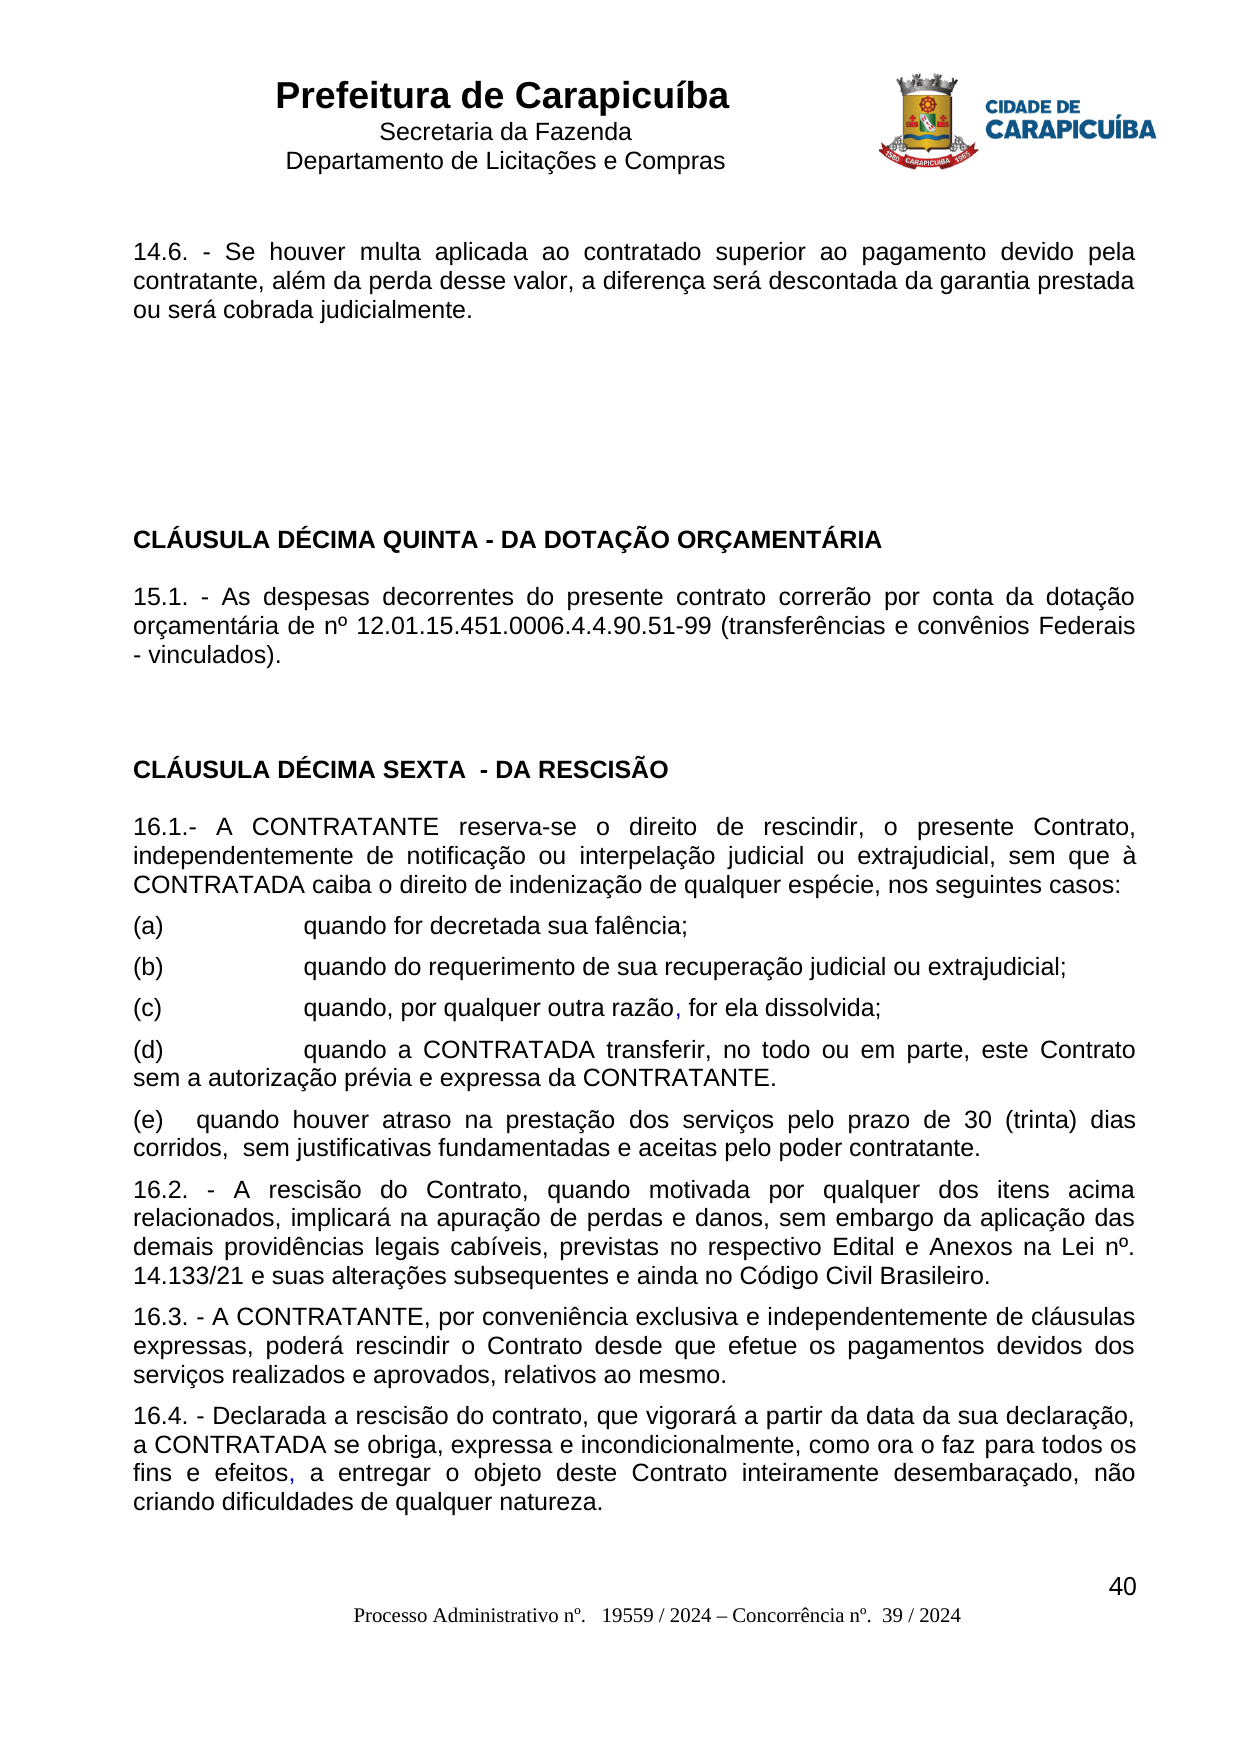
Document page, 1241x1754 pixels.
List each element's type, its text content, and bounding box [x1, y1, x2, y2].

text 16.1.- A CONTRATANTE reserva-se o direito de rescindir, o presente Contrato, independentemente de notificação ou interpelação judicial ou extrajudicial, sem que à CONTRATADA caiba o direito de indenização de qualquer espécie, nos seguintes casos: [133, 812, 1137, 898]
list quando houver atraso na prestação dos serviços pelo prazo de 30 (trinta) dias corridos, sem justificativas fundamentadas e aceitas pelo poder contratante. [133, 1105, 1137, 1162]
text 14.6. - Se houver multa aplicada ao contratado superior ao pagamento devido pela contratante, além da perda desse valor, a diferença será descontada da garantia prestada ou será cobrada judicialmente. [133, 237, 1137, 323]
text 15.1. - As despesas decorrentes do presente contrato correrão por conta da dotação orçamentária de nº 12.01.15.451.0006.4.4.90.51-99 (transferências e convênios Federais - vinculados). [133, 582, 1137, 668]
picture [877, 65, 1159, 172]
list quando, por qualquer outra razão, for ela dissolvida; [133, 993, 1137, 1022]
text 16.4. - Declarada a rescisão do contrato, que vigorará a partir da data da sua declaração, a CONTRATADA se obriga, expressa e incondicionalmente, como ora o faz para todos os fins e efeitos, a entregar o objeto deste Contrato inteiramente desembaraçado, não criando dificuldades de qualquer natureza. [133, 1401, 1137, 1516]
list quando for decretada sua falência; [133, 911, 1137, 940]
text 16.2. - A rescisão do Contrato, quando motivada por qualquer dos itens acima relacionados, implicará na apuração de perdas e danos, sem embargo da aplicação das demais providências legais cabíveis, previstas no respectivo Edital e Anexos na Lei nº. 14.133/21 e suas alterações subsequentes e ainda no Código Civil Brasileiro. [133, 1175, 1137, 1290]
list quando a CONTRATADA transferir, no todo ou em parte, este Contrato sem a autorização prévia e expressa da CONTRATANTE. [133, 1035, 1137, 1092]
text CLÁUSULA DÉCIMA QUINTA - DA DOTAÇÃO ORÇAMENTÁRIA [133, 525, 1137, 553]
list quando do requerimento de sua recuperação judicial ou extrajudicial; [133, 952, 1137, 981]
text 16.3. - A CONTRATANTE, por conveniência exclusiva e independentemente de cláusulas expressas, poderá rescindir o Contrato desde que efetue os pagamentos devidos dos serviços realizados e aprovados, relativos ao mesmo. [133, 1302, 1137, 1388]
text CLÁUSULA DÉCIMA SEXTA - DA RESCISÃO [133, 755, 1137, 783]
